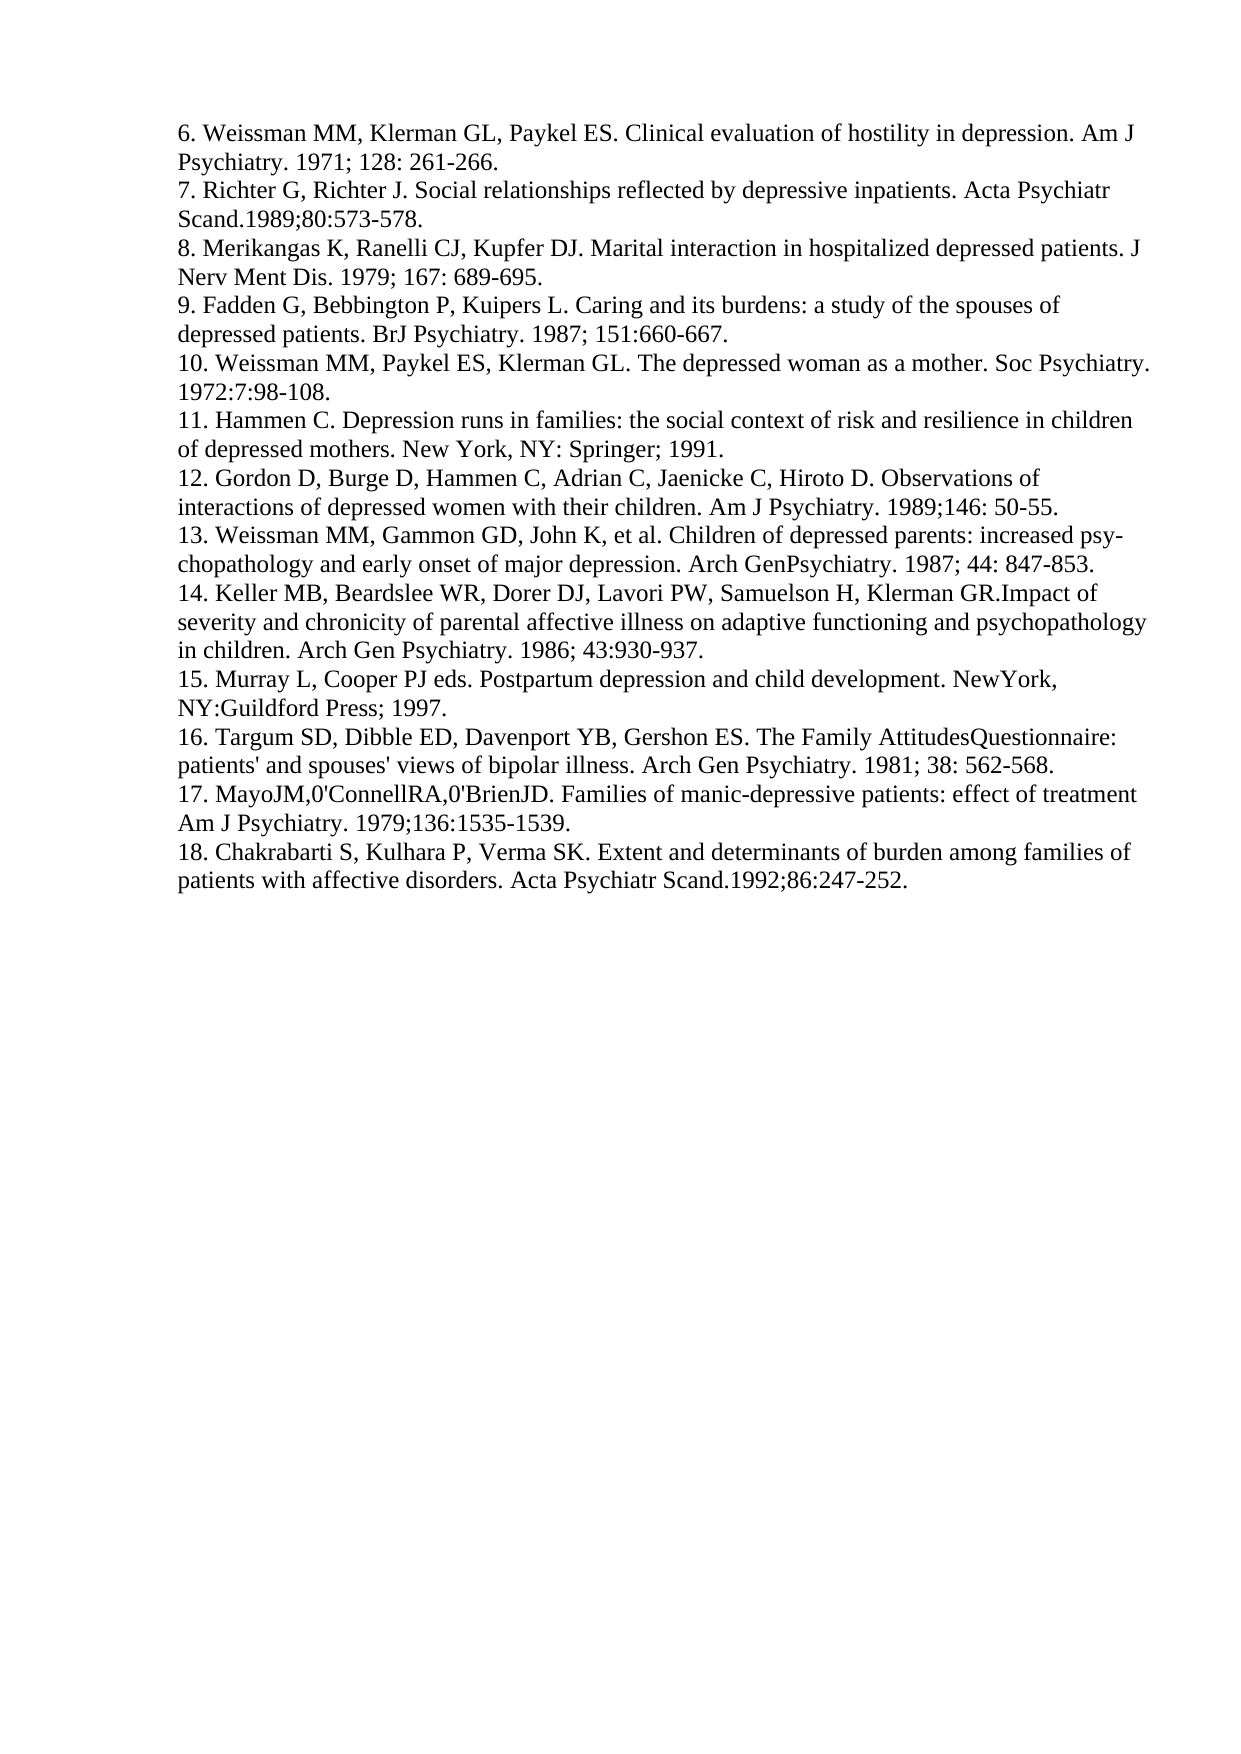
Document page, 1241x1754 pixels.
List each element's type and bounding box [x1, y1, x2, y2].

text [177, 118, 1152, 894]
